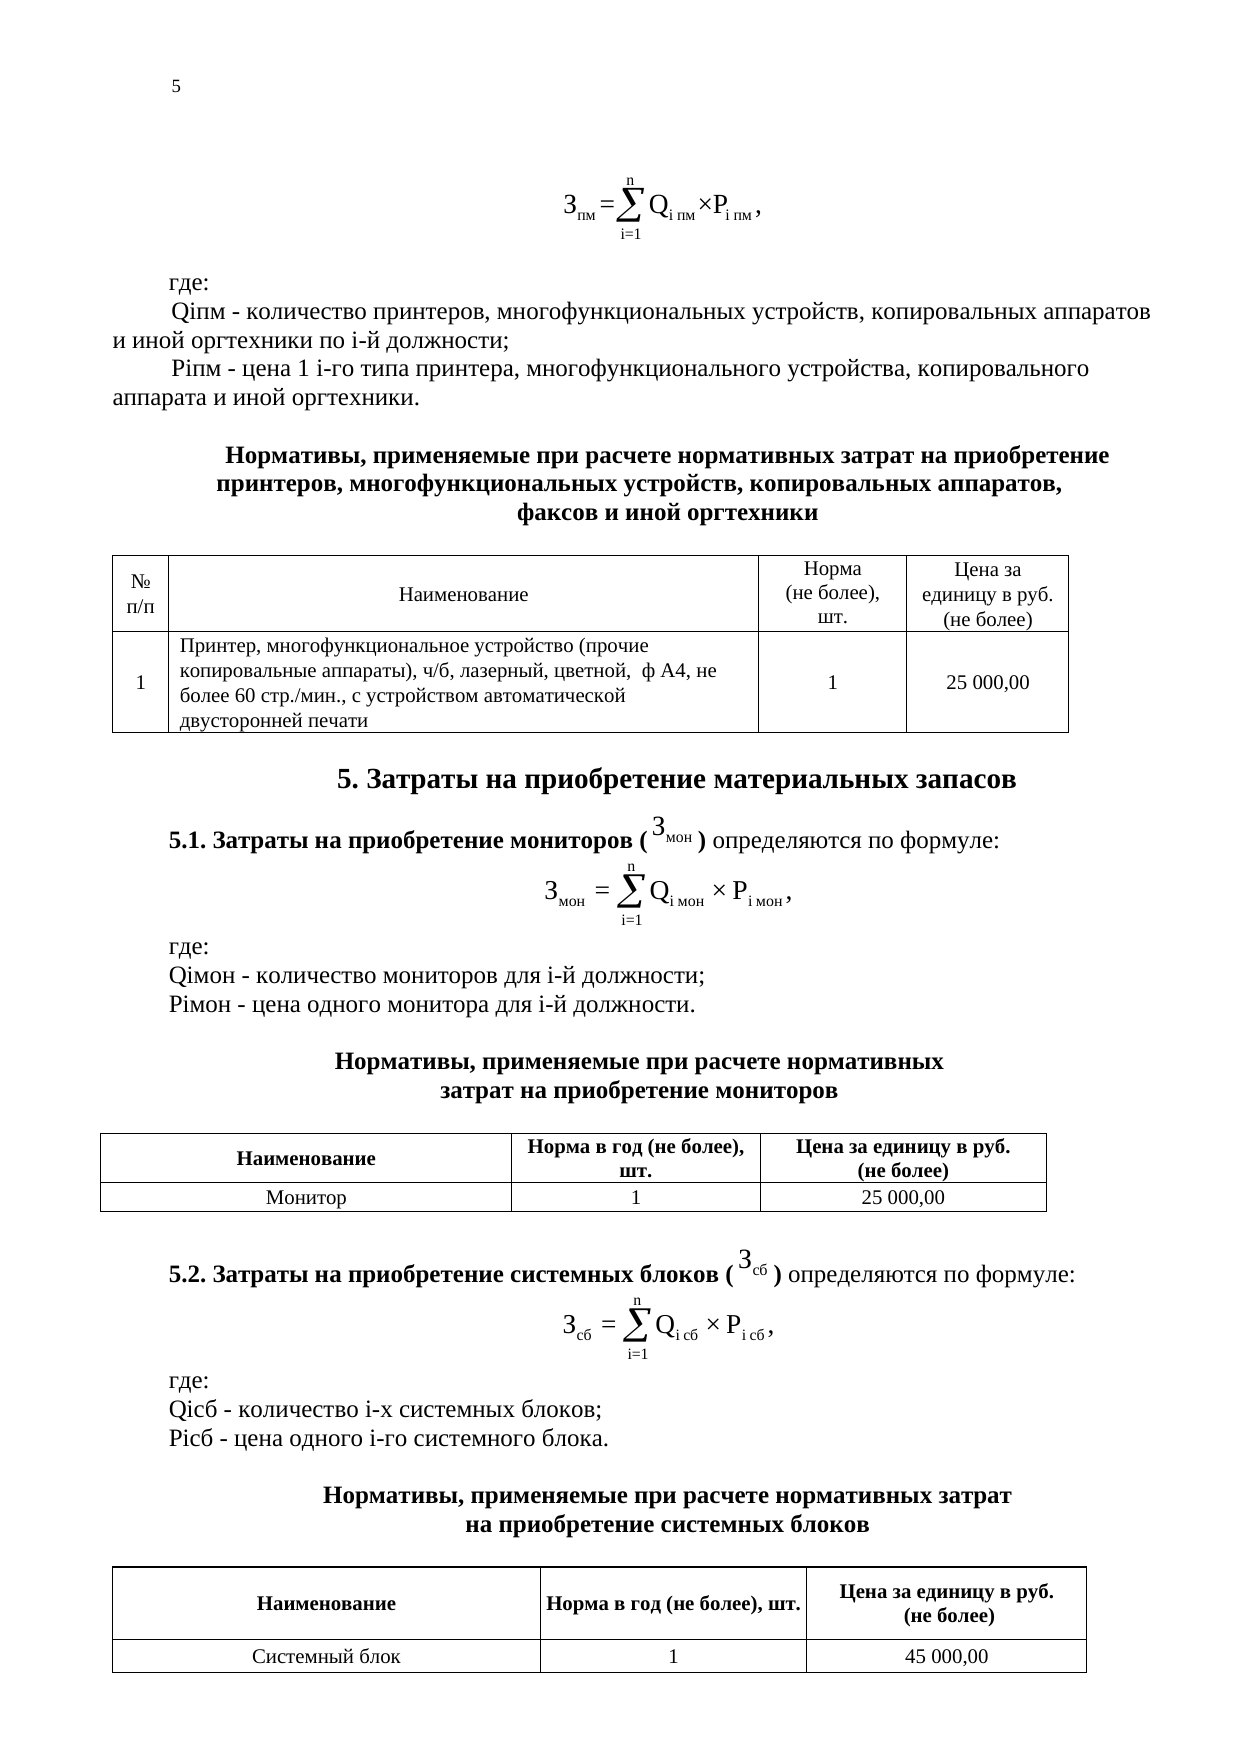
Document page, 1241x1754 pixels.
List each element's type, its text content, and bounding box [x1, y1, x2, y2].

table_cell 45 000,00 [807, 1640, 1086, 1672]
table_cell Принтер, многофункциональное устройство (прочие копировальные аппараты), ч/б, лазерный, цветной, ф A4, не более 60 стр./мин., с устройством автоматической двусторонней печати [169, 632, 758, 732]
text Piсб - цена одного i-го системного блока. [112, 1423, 1166, 1451]
text Нормативы, применяемые при расчете нормативных затрат на приобретение принтеров, многофункциональных устройств, копировальных аппаратов, [112, 440, 1166, 497]
text Нормативы, применяемые при расчете нормативных [112, 1046, 1166, 1075]
text Qiмон - количество мониторов для i-й должности; [112, 960, 1166, 989]
table_header Цена за единицу в руб. (не более) [761, 1134, 1046, 1182]
table_cell Системный блок [113, 1640, 540, 1672]
table_header Цена за единицу в руб. (не более) [807, 1568, 1086, 1639]
text Нормативы, применяемые при расчете нормативных затрат [112, 1480, 1166, 1509]
text где: [112, 1365, 1166, 1394]
text 5.1. Затраты на приобретение мониторов () определяются по формуле: [112, 807, 1166, 854]
table_header Наименование [169, 556, 758, 631]
table_cell 1 [113, 632, 168, 732]
text где: [112, 267, 1166, 296]
text затрат на приобретение мониторов [112, 1075, 1166, 1104]
table_cell 25 000,00 [907, 632, 1068, 732]
text где: [112, 931, 1166, 960]
text на приобретение системных блоков [112, 1509, 1166, 1538]
table_header № п/п [113, 556, 168, 631]
table_header Наименование [113, 1568, 540, 1639]
table_header Норма в год (не более), шт. [541, 1568, 806, 1639]
text факсов и иной оргтехники [112, 497, 1166, 526]
text 5.2. Затраты на приобретение системных блоков () определяются по формуле: [112, 1241, 1166, 1288]
text Qiпм - количество принтеров, многофункциональных устройств, копировальных аппаратов и иной оргтехники по i-й должности; [112, 296, 1166, 353]
table_header Норма (не более), шт. [759, 556, 906, 631]
table_cell Монитор [101, 1183, 511, 1211]
table_cell 1 [541, 1640, 806, 1672]
text Piпм - цена 1 i-го типа принтера, многофункционального устройства, копировального аппарата и иной оргтехники. [112, 353, 1166, 411]
text Piмон - цена одного монитора для i-й должности. [112, 989, 1166, 1017]
table_header Цена за единицу в руб. (не более) [907, 556, 1068, 631]
text 5. Затраты на приобретение материальных запасов [112, 762, 1166, 795]
table_header Норма в год (не более), шт. [512, 1134, 760, 1182]
table_cell 1 [512, 1183, 760, 1211]
table_cell 1 [759, 632, 906, 732]
text Qiсб - количество i-х системных блоков; [112, 1394, 1166, 1423]
table_cell 25 000,00 [761, 1183, 1046, 1211]
table_header Наименование [101, 1134, 511, 1182]
